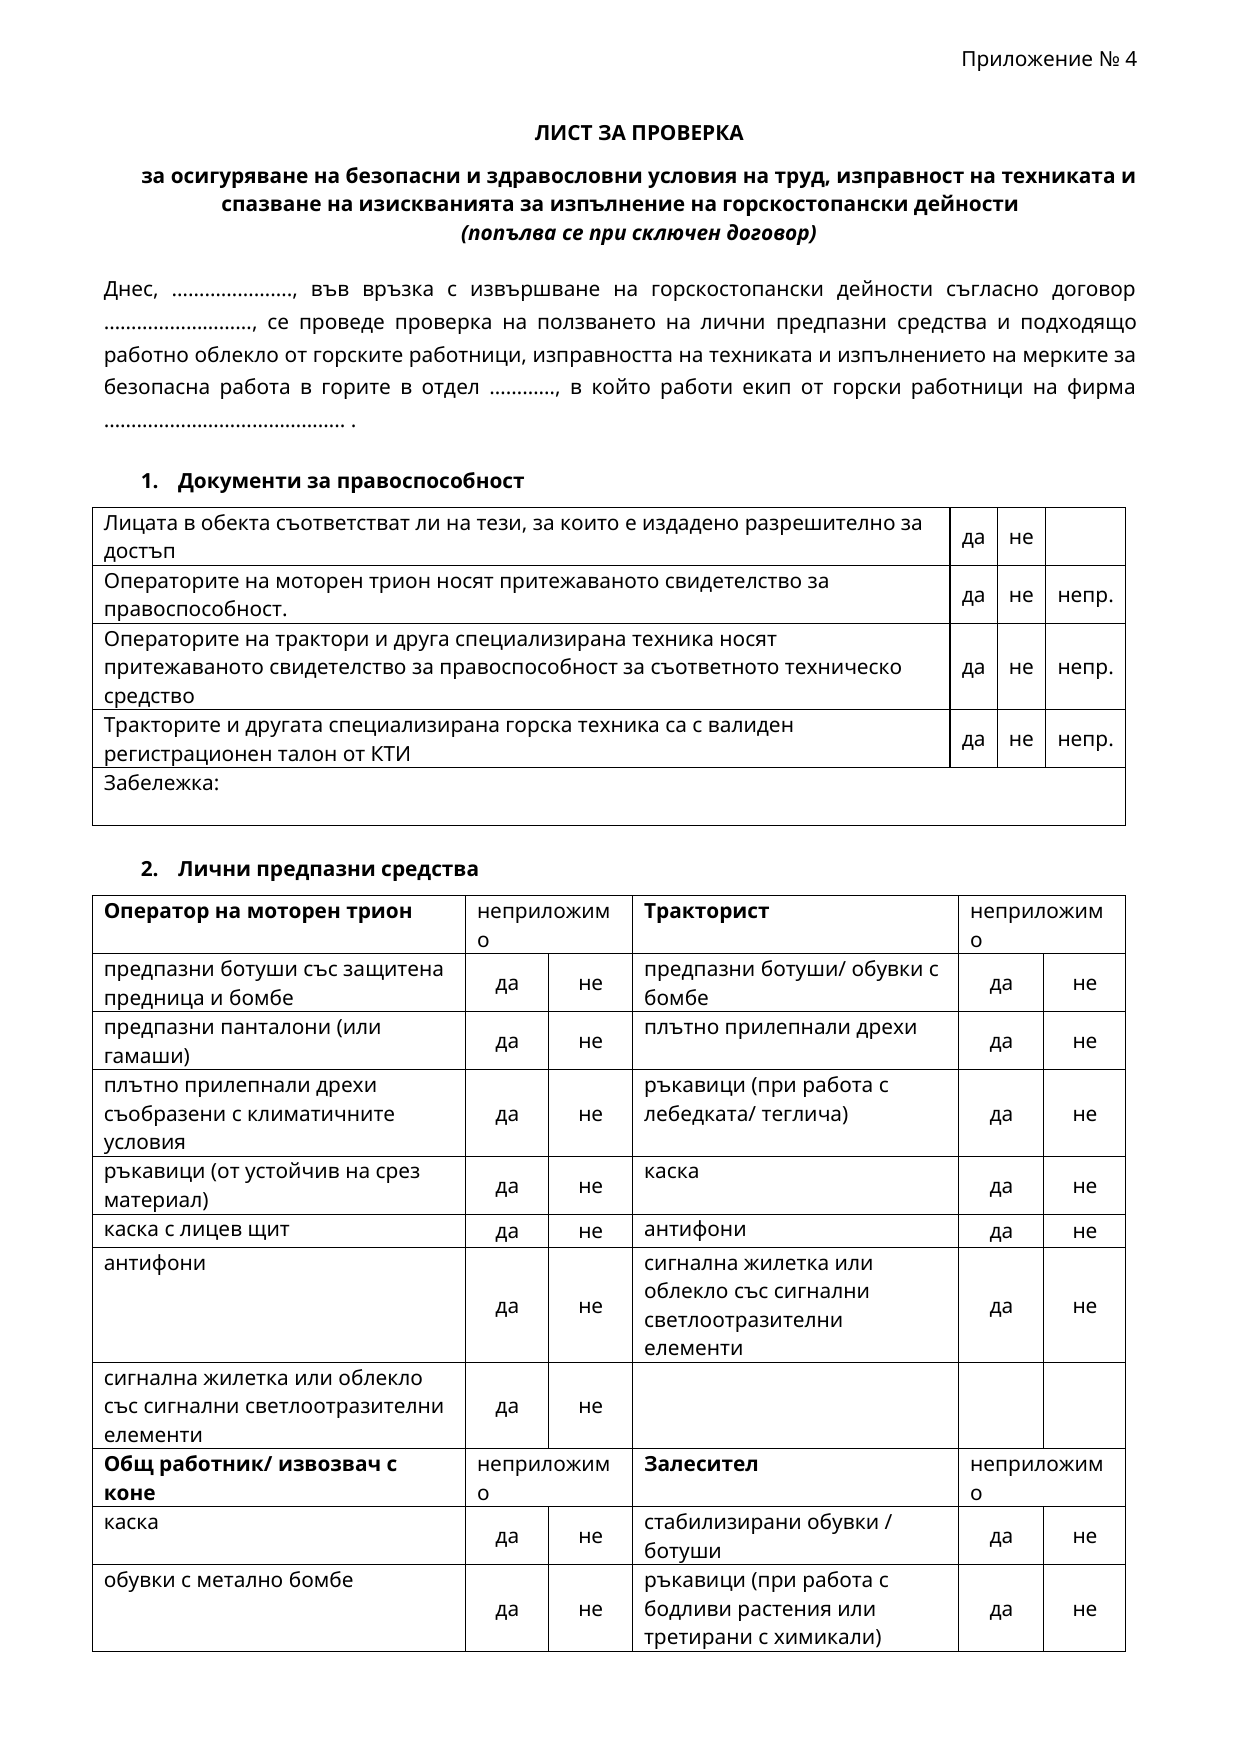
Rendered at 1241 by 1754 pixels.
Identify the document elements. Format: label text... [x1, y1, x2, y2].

table_cell да [466, 1012, 548, 1069]
table_cell не [998, 566, 1045, 623]
table_cell не [1044, 1507, 1125, 1564]
table_cell да [959, 1507, 1043, 1564]
table_cell не [998, 624, 1045, 709]
table_cell да [466, 1215, 548, 1247]
table_cell Тракторите и другата специализирана горска техника са с валиден регистрационен талон от КТИ [93, 710, 949, 767]
table_header неприложимо [466, 896, 632, 953]
text за осигуряване на безопасни и здравословни условия на труд, изправност на техниката и спазване на изискванията за изпълнение на горскостопански дейности [103, 161, 1137, 218]
table_cell каска [633, 1157, 958, 1213]
table_cell не [1044, 1012, 1125, 1069]
table_cell да [959, 1215, 1043, 1247]
table_cell антифони [633, 1215, 958, 1247]
table_cell не [1044, 954, 1125, 1011]
table_cell да [466, 1565, 548, 1651]
table_header да [951, 508, 997, 565]
table_header Тракторист [633, 896, 958, 953]
table_cell неприложимо [466, 1449, 632, 1506]
table_header не [998, 508, 1045, 565]
table_cell да [951, 566, 997, 623]
table_cell сигнална жилетка или облекло със сигнални светлоотразителни елементи [93, 1363, 465, 1448]
table_cell Забележка: [93, 768, 1125, 825]
table_cell да [466, 954, 548, 1011]
table_header Лицата в обекта съответстват ли на тези, за които е издадено разрешително за достъп [93, 508, 949, 565]
table_cell предпазни ботуши със защитена предница и бомбе [93, 954, 465, 1011]
table_cell не [998, 710, 1045, 767]
table_cell антифони [93, 1248, 465, 1362]
table_cell не [1044, 1248, 1125, 1362]
table_header [1046, 508, 1125, 565]
table_cell да [466, 1363, 548, 1448]
table_cell ръкавици (от устойчив на срез материал) [93, 1157, 465, 1213]
table_cell не [549, 1248, 632, 1362]
table_cell плътно прилепнали дрехи [633, 1012, 958, 1069]
table_cell не [549, 954, 632, 1011]
table_cell да [959, 954, 1043, 1011]
table_cell не [549, 1070, 632, 1156]
table_cell не [1044, 1070, 1125, 1156]
table_cell стабилизирани обувки / ботуши [633, 1507, 958, 1564]
table_cell да [466, 1070, 548, 1156]
table_cell [959, 1363, 1043, 1448]
table_cell да [466, 1507, 548, 1564]
table_cell да [959, 1157, 1043, 1213]
list Документи за правоспособност [141, 466, 1137, 494]
table_cell не [549, 1215, 632, 1247]
table_cell да [959, 1012, 1043, 1069]
table_cell не [549, 1363, 632, 1448]
table_cell не [549, 1012, 632, 1069]
table_cell ръкавици (при работа с лебедката/ теглича) [633, 1070, 958, 1156]
table_header неприложимо [959, 896, 1125, 953]
text Днес, …………………., във връзка с извършване на горскостопански дейности съгласно договор ………………………, се проведе проверка на ползването на лични предпазни средства и подходящо работно облекло от горските работници, изправността на техниката и изпълнението на мерките за безопасна работа в горите в отдел …………, в който работи екип от горски работници на фирма …………………………………….. . [103, 274, 1137, 433]
table_cell не [1044, 1565, 1125, 1651]
table_cell [633, 1363, 958, 1448]
table_cell Операторите на моторен трион носят притежаваното свидетелство за правоспособност. [93, 566, 949, 623]
table_cell Общ работник/ извозвач с коне [93, 1449, 465, 1506]
table_cell каска с лицев щит [93, 1215, 465, 1247]
table_cell не [549, 1565, 632, 1651]
table_cell да [466, 1248, 548, 1362]
table_cell да [951, 624, 997, 709]
list Лични предпазни средства [141, 854, 1137, 883]
table_cell да [959, 1565, 1043, 1651]
title Приложение № 4 [103, 44, 1137, 73]
table_cell да [951, 710, 997, 767]
text ЛИСТ ЗА ПРОВЕРКА [103, 118, 1137, 147]
table_cell обувки с метално бомбе [93, 1565, 465, 1651]
table_cell да [466, 1157, 548, 1213]
table_cell не [1044, 1215, 1125, 1247]
table_cell ръкавици (при работа с бодливи растения или третирани с химикали) [633, 1565, 958, 1651]
table_cell предпазни ботуши/ обувки с бомбе [633, 954, 958, 1011]
table_cell непр. [1046, 566, 1125, 623]
table_cell неприложимо [959, 1449, 1125, 1506]
table_cell непр. [1046, 710, 1125, 767]
table_cell не [549, 1157, 632, 1213]
table_cell не [1044, 1157, 1125, 1213]
table_cell [1044, 1363, 1125, 1448]
table_cell да [959, 1248, 1043, 1362]
text (попълва се при сключен договор) [103, 218, 1137, 246]
table_cell не [549, 1507, 632, 1564]
table_cell плътно прилепнали дрехи съобразени с климатичните условия [93, 1070, 465, 1156]
table_cell сигнална жилетка или облекло със сигнални светлоотразителни елементи [633, 1248, 958, 1362]
table_cell Операторите на трактори и друга специализирана техника носят притежаваното свидетелство за правоспособност за съответното техническо средство [93, 624, 949, 709]
table_header Оператор на моторен трион [93, 896, 465, 953]
table_cell непр. [1046, 624, 1125, 709]
table_cell да [959, 1070, 1043, 1156]
table_cell Залесител [633, 1449, 958, 1506]
table_cell предпазни панталони (или гамаши) [93, 1012, 465, 1069]
table_cell каска [93, 1507, 465, 1564]
